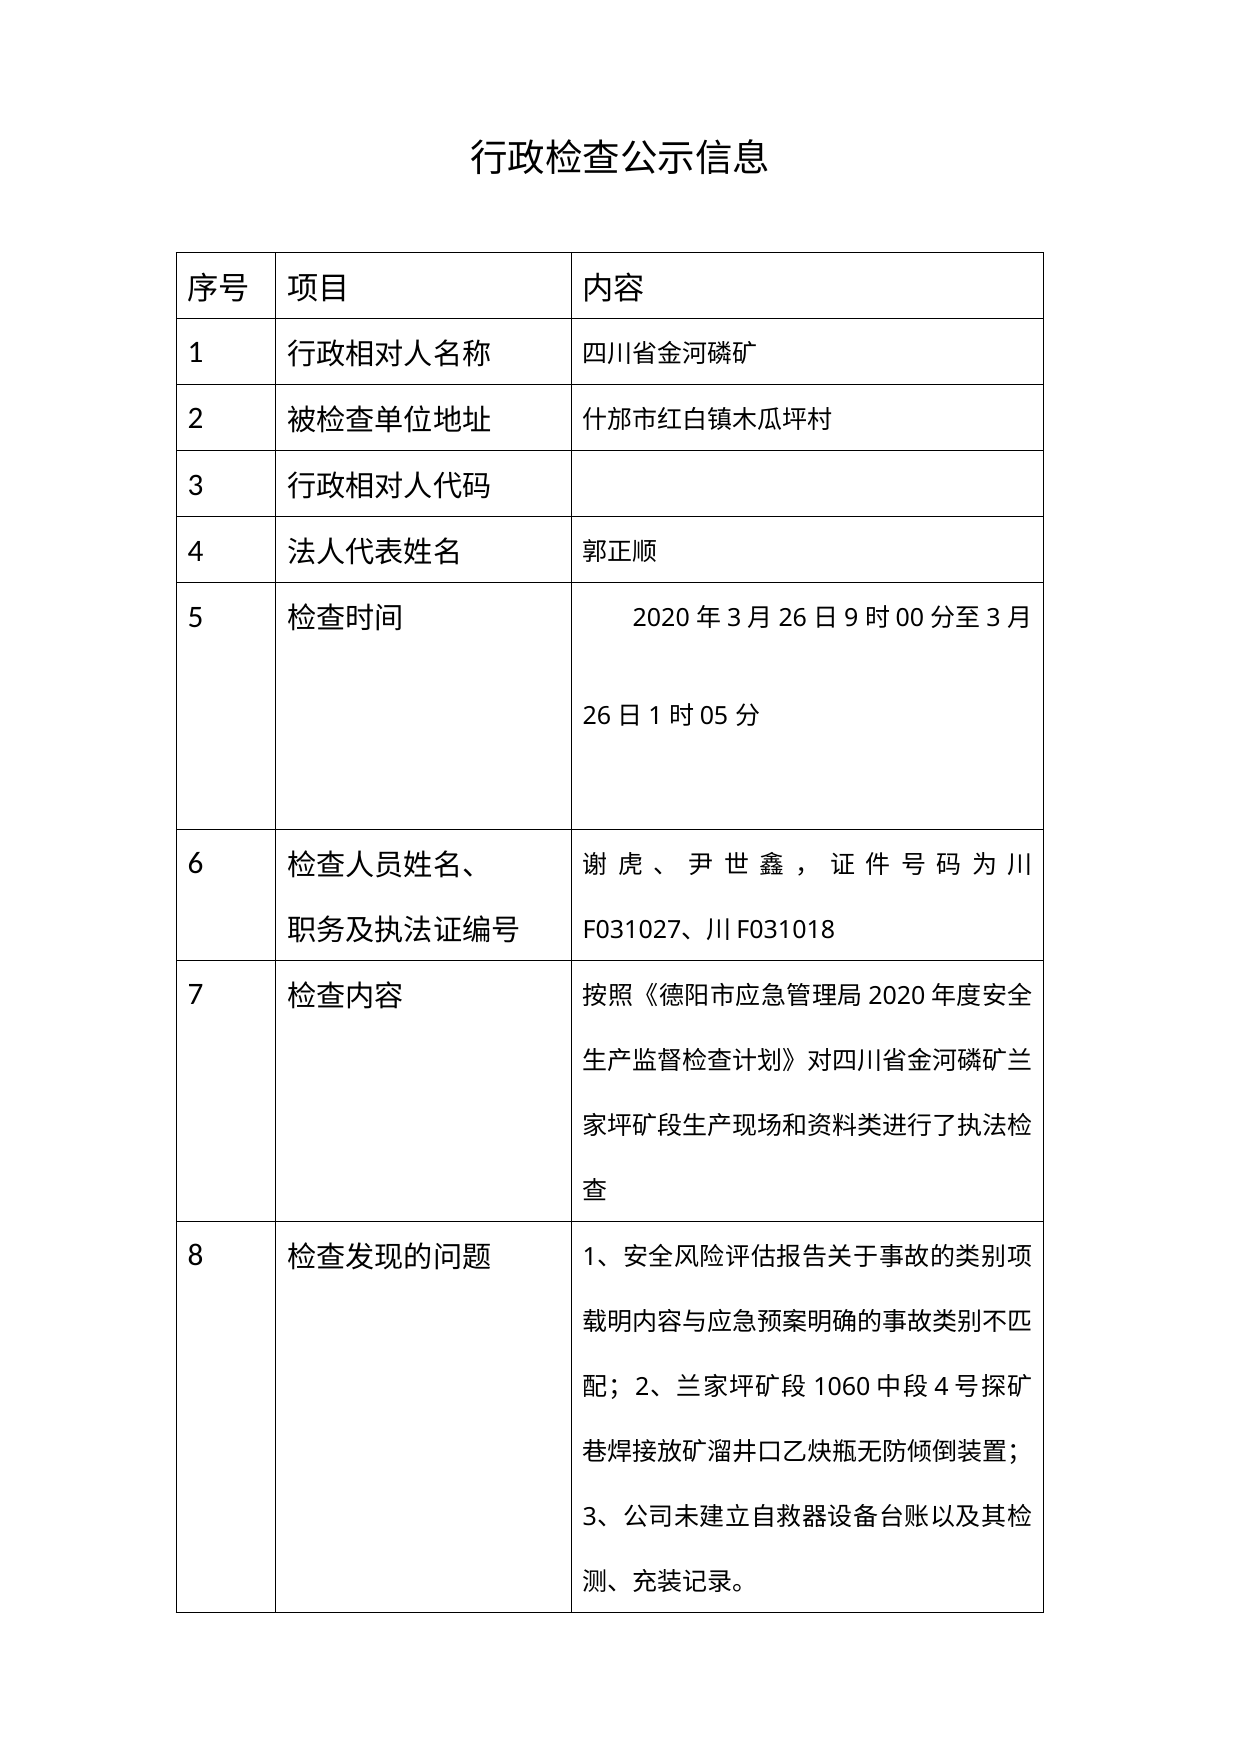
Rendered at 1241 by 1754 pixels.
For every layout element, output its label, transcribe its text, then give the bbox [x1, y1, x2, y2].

table_header 项目 [276, 253, 571, 318]
table_cell 检查人员姓名、 职务及执法证编号 [276, 830, 571, 960]
table_cell 2 [177, 385, 275, 450]
table_cell 6 [177, 830, 275, 960]
table_header 序号 [177, 253, 275, 318]
table_cell 3 [177, 451, 275, 516]
table_cell [572, 451, 1043, 516]
table_cell 行政相对人代码 [276, 451, 571, 516]
table_cell 检查发现的问题 [276, 1222, 571, 1612]
table_cell 行政相对人名称 [276, 319, 571, 384]
table_cell 5 [177, 583, 275, 829]
table_cell 谢虎、尹世鑫，证件号码为川F031027、川F031018 [572, 830, 1043, 960]
table_cell 法人代表姓名 [276, 517, 571, 582]
table_cell 按照《德阳市应急管理局2020年度安全生产监督检查计划》对四川省金河磷矿兰家坪矿段生产现场和资料类进行了执法检查 [572, 961, 1043, 1221]
table_cell 四川省金河磷矿 [572, 319, 1043, 384]
table_header 内容 [572, 253, 1043, 318]
table_cell 2020 年 3 月 26 日 9 时 00 分至 3 月 26 日 1 时 05 分 [572, 583, 1043, 829]
table_cell 检查内容 [276, 961, 571, 1221]
table_cell 1、安全风险评估报告关于事故的类别项载明内容与应急预案明确的事故类别不匹配；2、兰家坪矿段1060中段4号探矿巷焊接放矿溜井口乙炔瓶无防倾倒装置；3、公司未建立自救器设备台账以及其检测、充装记录。 [572, 1222, 1043, 1612]
table_cell 8 [177, 1222, 275, 1612]
table_cell 被检查单位地址 [276, 385, 571, 450]
table_cell 1 [177, 319, 275, 384]
table_cell 7 [177, 961, 275, 1221]
text 行政检查公示信息 [187, 122, 1053, 187]
table_cell 什邡市红白镇木瓜坪村 [572, 385, 1043, 450]
table_cell 4 [177, 517, 275, 582]
table_cell 检查时间 [276, 583, 571, 829]
table_cell 郭正顺 [572, 517, 1043, 582]
